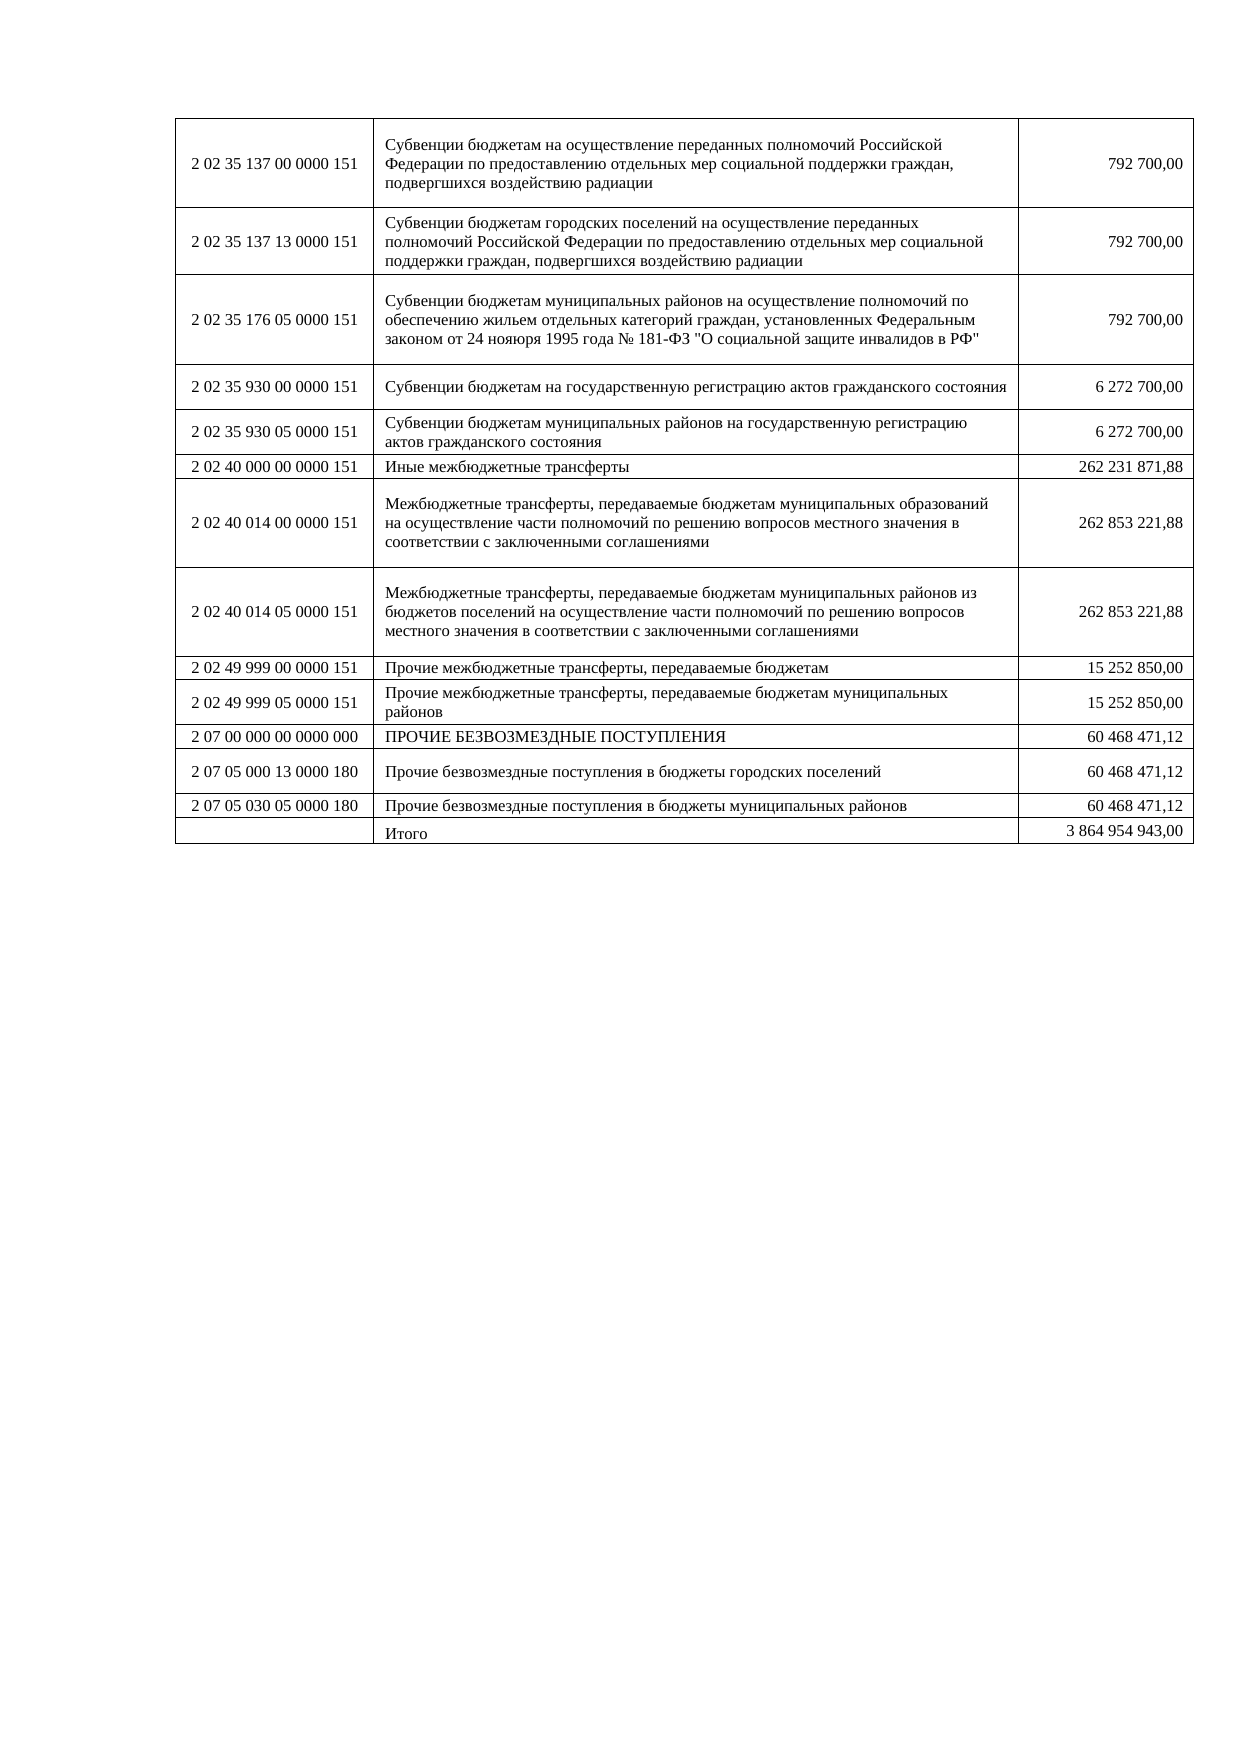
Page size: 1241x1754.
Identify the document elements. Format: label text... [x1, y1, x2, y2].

table_cell Иные межбюджетные трансферты [374, 455, 1018, 477]
table_cell 60 468 471,12 [1019, 749, 1193, 793]
table_cell 2 07 00 000 00 0000 000 [176, 725, 373, 748]
table_cell 2 07 05 000 13 0000 180 [176, 749, 373, 793]
table_cell Межбюджетные трансферты, передаваемые бюджетам муниципальных районов из бюджетов поселений на осуществление части полномочий по решению вопросов местного значения в соответствии с заключенными соглашениями [374, 568, 1018, 656]
table_cell 6 272 700,00 [1019, 365, 1193, 409]
table_cell 2 02 35 930 00 0000 151 [176, 365, 373, 409]
table_cell Итого [374, 818, 1018, 843]
table_cell 792 700,00 [1019, 275, 1193, 363]
table_cell 2 02 35 176 05 0000 151 [176, 275, 373, 363]
table_cell 2 02 35 137 00 0000 151 [176, 119, 373, 207]
table_cell Прочие безвозмездные поступления в бюджеты муниципальных районов [374, 794, 1018, 817]
table_cell 15 252 850,00 [1019, 657, 1193, 679]
table_cell 60 468 471,12 [1019, 725, 1193, 748]
table_cell 6 272 700,00 [1019, 410, 1193, 454]
table_cell 2 02 35 137 13 0000 151 [176, 208, 373, 274]
table_cell Прочие межбюджетные трансферты, передаваемые бюджетам муниципальных районов [374, 680, 1018, 724]
table_cell Субвенции бюджетам муниципальных районов на государственную регистрацию актов гражданского состояния [374, 410, 1018, 454]
table_cell 262 853 221,88 [1019, 568, 1193, 656]
table_cell [176, 818, 373, 843]
table_cell Прочие межбюджетные трансферты, передаваемые бюджетам [374, 657, 1018, 679]
table_cell 60 468 471,12 [1019, 794, 1193, 817]
table_cell Субвенции бюджетам муниципальных районов на осуществление полномочий по обеспечению жильем отдельных категорий граждан, установленных Федеральным законом от 24 нояюря 1995 года № 181-ФЗ "О социальной защите инвалидов в РФ" [374, 275, 1018, 363]
table_cell 262 231 871,88 [1019, 455, 1193, 477]
table_cell 792 700,00 [1019, 208, 1193, 274]
table_cell Межбюджетные трансферты, передаваемые бюджетам муниципальных образований на осуществление части полномочий по решению вопросов местного значения в соответствии с заключенными соглашениями [374, 479, 1018, 567]
table_cell 2 02 40 014 05 0000 151 [176, 568, 373, 656]
table_cell 2 02 40 014 00 0000 151 [176, 479, 373, 567]
table_cell 15 252 850,00 [1019, 680, 1193, 724]
table_cell 792 700,00 [1019, 119, 1193, 207]
table_cell 2 02 49 999 05 0000 151 [176, 680, 373, 724]
table_cell 262 853 221,88 [1019, 479, 1193, 567]
table_cell ПРОЧИЕ БЕЗВОЗМЕЗДНЫЕ ПОСТУПЛЕНИЯ [374, 725, 1018, 748]
table_cell Субвенции бюджетам городских поселений на осуществление переданных полномочий Российской Федерации по предоставлению отдельных мер социальной поддержки граждан, подвергшихся воздействию радиации [374, 208, 1018, 274]
table_cell 2 02 40 000 00 0000 151 [176, 455, 373, 477]
table_cell Субвенции бюджетам на государственную регистрацию актов гражданского состояния [374, 365, 1018, 409]
table_cell Прочие безвозмездные поступления в бюджеты городских поселений [374, 749, 1018, 793]
table_cell Субвенции бюджетам на осуществление переданных полномочий Российской Федерации по предоставлению отдельных мер социальной поддержки граждан, подвергшихся воздействию радиации [374, 119, 1018, 207]
table_cell 3 864 954 943,00 [1019, 818, 1193, 843]
table_cell 2 02 49 999 00 0000 151 [176, 657, 373, 679]
table_cell 2 02 35 930 05 0000 151 [176, 410, 373, 454]
table_cell 2 07 05 030 05 0000 180 [176, 794, 373, 817]
